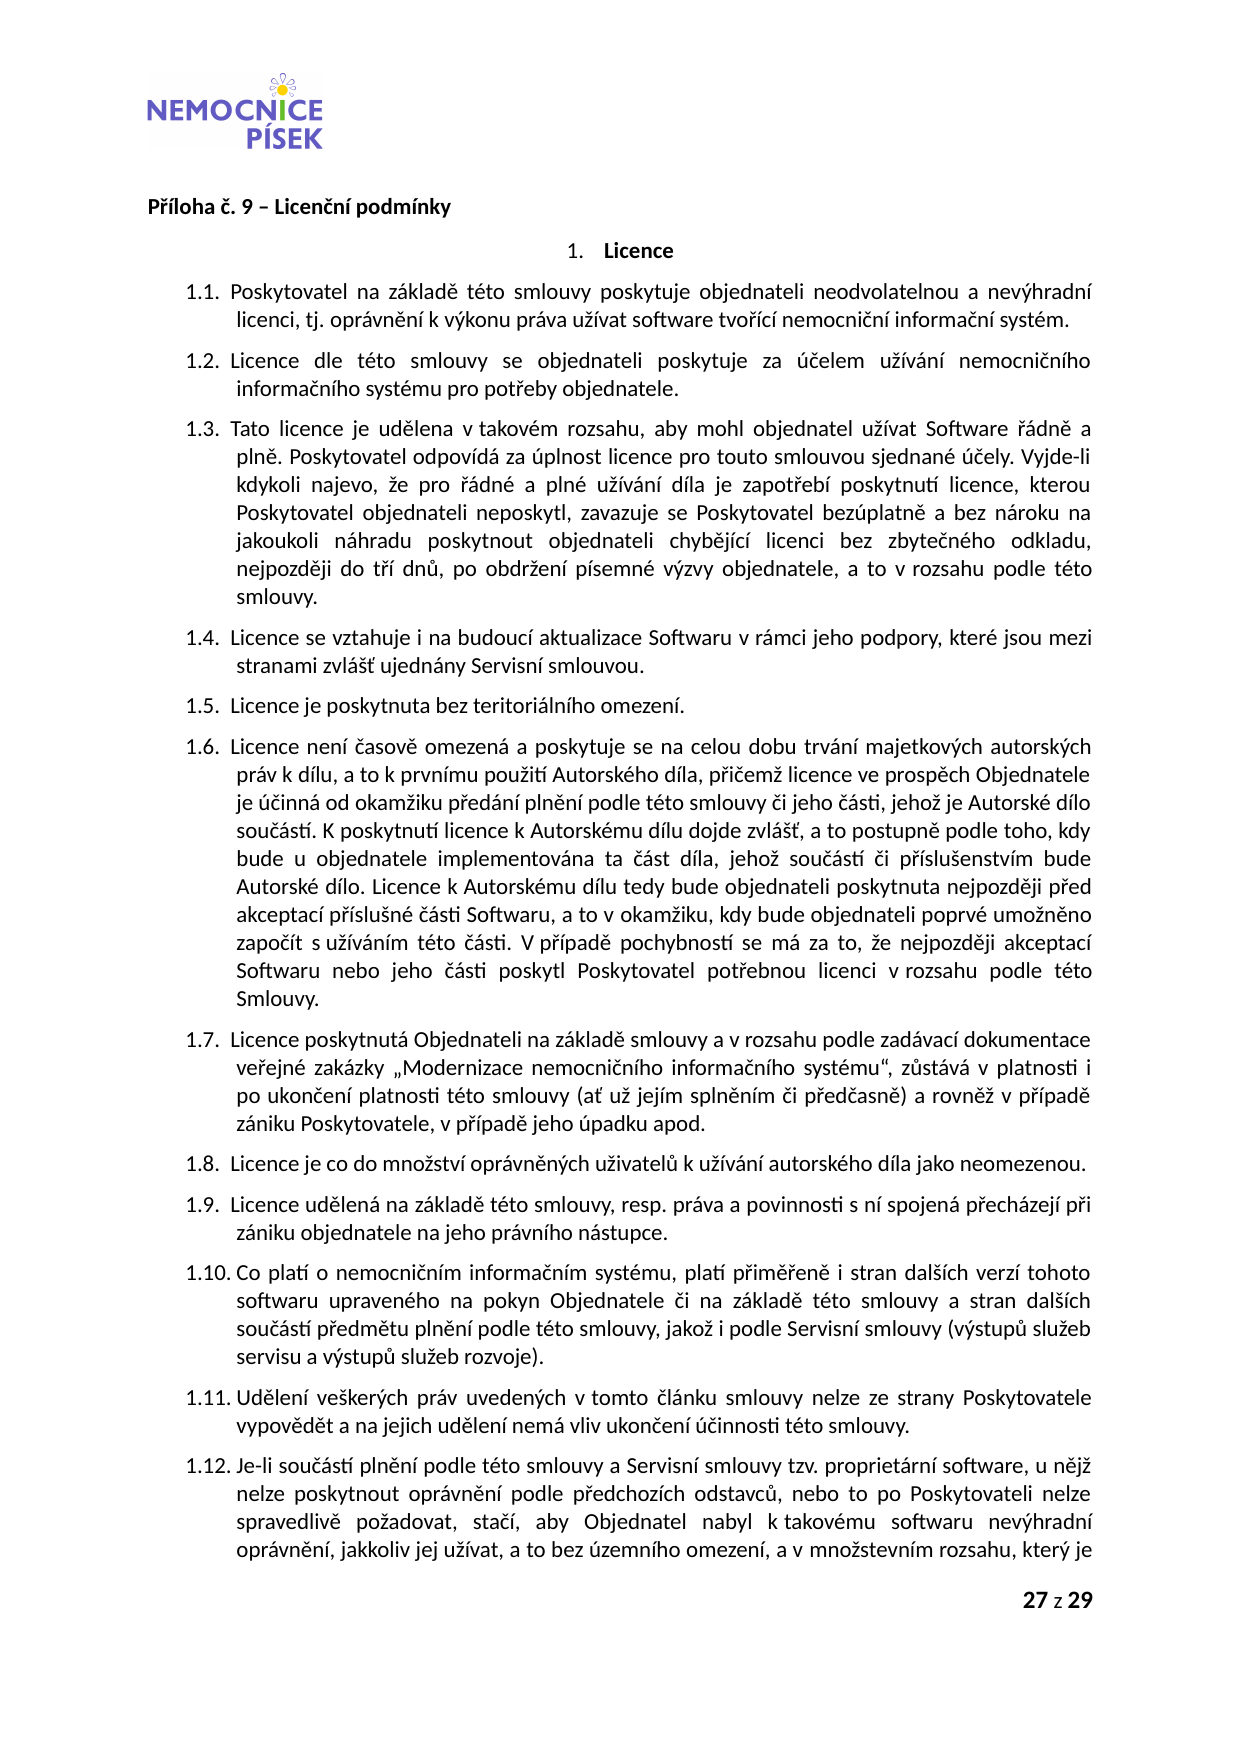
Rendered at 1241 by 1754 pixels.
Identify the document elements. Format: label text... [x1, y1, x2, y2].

picture [147, 73, 323, 149]
list Licence poskytnutá Objednateli na základě smlouvy a v rozsahu podle zadávací dokumentace veřejné zakázky „Modernizace nemocničního informačního systému“, zůstává v platnosti i po ukončení platnosti této smlouvy (ať už jejím splněním či předčasně) a rovněž v případě zániku Poskytovatele, v případě jeho úpadku apod. [185, 1025, 1093, 1137]
list Udělení veškerých práv uvedených v tomto článku smlouvy nelze ze strany Poskytovatele vypovědět a na jejich udělení nemá vliv ukončení účinnosti této smlouvy. [185, 1383, 1093, 1439]
list Licence je co do množství oprávněných uživatelů k užívání autorského díla jako neomezenou. [185, 1149, 1093, 1177]
list Licence udělená na základě této smlouvy, resp. práva a povinnosti s ní spojená přecházejí při zániku objednatele na jeho právního nástupce. [185, 1190, 1093, 1246]
list Tato licence je udělena v takovém rozsahu, aby mohl objednatel užívat Software řádně a plně. Poskytovatel odpovídá za úplnost licence pro touto smlouvou sjednané účely. Vyjde-li kdykoli najevo, že pro řádné a plné užívání díla je zapotřebí poskytnutí licence, kterou Poskytovatel objednateli neposkytl, zavazuje se Poskytovatel bezúplatně a bez nároku na jakoukoli náhradu poskytnout objednateli chybějící licenci bez zbytečného odkladu, nejpozději do tří dnů, po obdržení písemné výzvy objednatele, a to v rozsahu podle této smlouvy. [185, 414, 1093, 610]
list Licence [148, 237, 1093, 265]
text Příloha č. 9 – Licenční podmínky [148, 192, 1093, 220]
list Licence je poskytnuta bez teritoriálního omezení. [185, 691, 1093, 719]
list Poskytovatel na základě této smlouvy poskytuje objednateli neodvolatelnou a nevýhradní licenci, tj. oprávnění k výkonu práva užívat software tvořící nemocniční informační systém. [185, 277, 1093, 333]
list Licence dle této smlouvy se objednateli poskytuje za účelem užívání nemocničního informačního systému pro potřeby objednatele. [185, 346, 1093, 402]
list Co platí o nemocničním informačním systému, platí přiměřeně i stran dalších verzí tohoto softwaru upraveného na pokyn Objednatele či na základě této smlouvy a stran dalších součástí předmětu plnění podle této smlouvy, jakož i podle Servisní smlouvy (výstupů služeb servisu a výstupů služeb rozvoje). [185, 1258, 1093, 1370]
list Licence není časově omezená a poskytuje se na celou dobu trvání majetkových autorských práv k dílu, a to k prvnímu použití Autorského díla, přičemž licence ve prospěch Objednatele je účinná od okamžiku předání plnění podle této smlouvy či jeho části, jehož je Autorské dílo součástí. K poskytnutí licence k Autorskému dílu dojde zvlášť, a to postupně podle toho, kdy bude u objednatele implementována ta část díla, jehož součástí či příslušenstvím bude Autorské dílo. Licence k Autorskému dílu tedy bude objednateli poskytnuta nejpozději před akceptací příslušné části Softwaru, a to v okamžiku, kdy bude objednateli poprvé umožněno započít s užíváním této části. V případě pochybností se má za to, že nejpozději akceptací Softwaru nebo jeho části poskytl Poskytovatel potřebnou licenci v rozsahu podle této Smlouvy. [185, 732, 1093, 1012]
list Licence se vztahuje i na budoucí aktualizace Softwaru v rámci jeho podpory, které jsou mezi stranami zvlášť ujednány Servisní smlouvou. [185, 623, 1093, 679]
